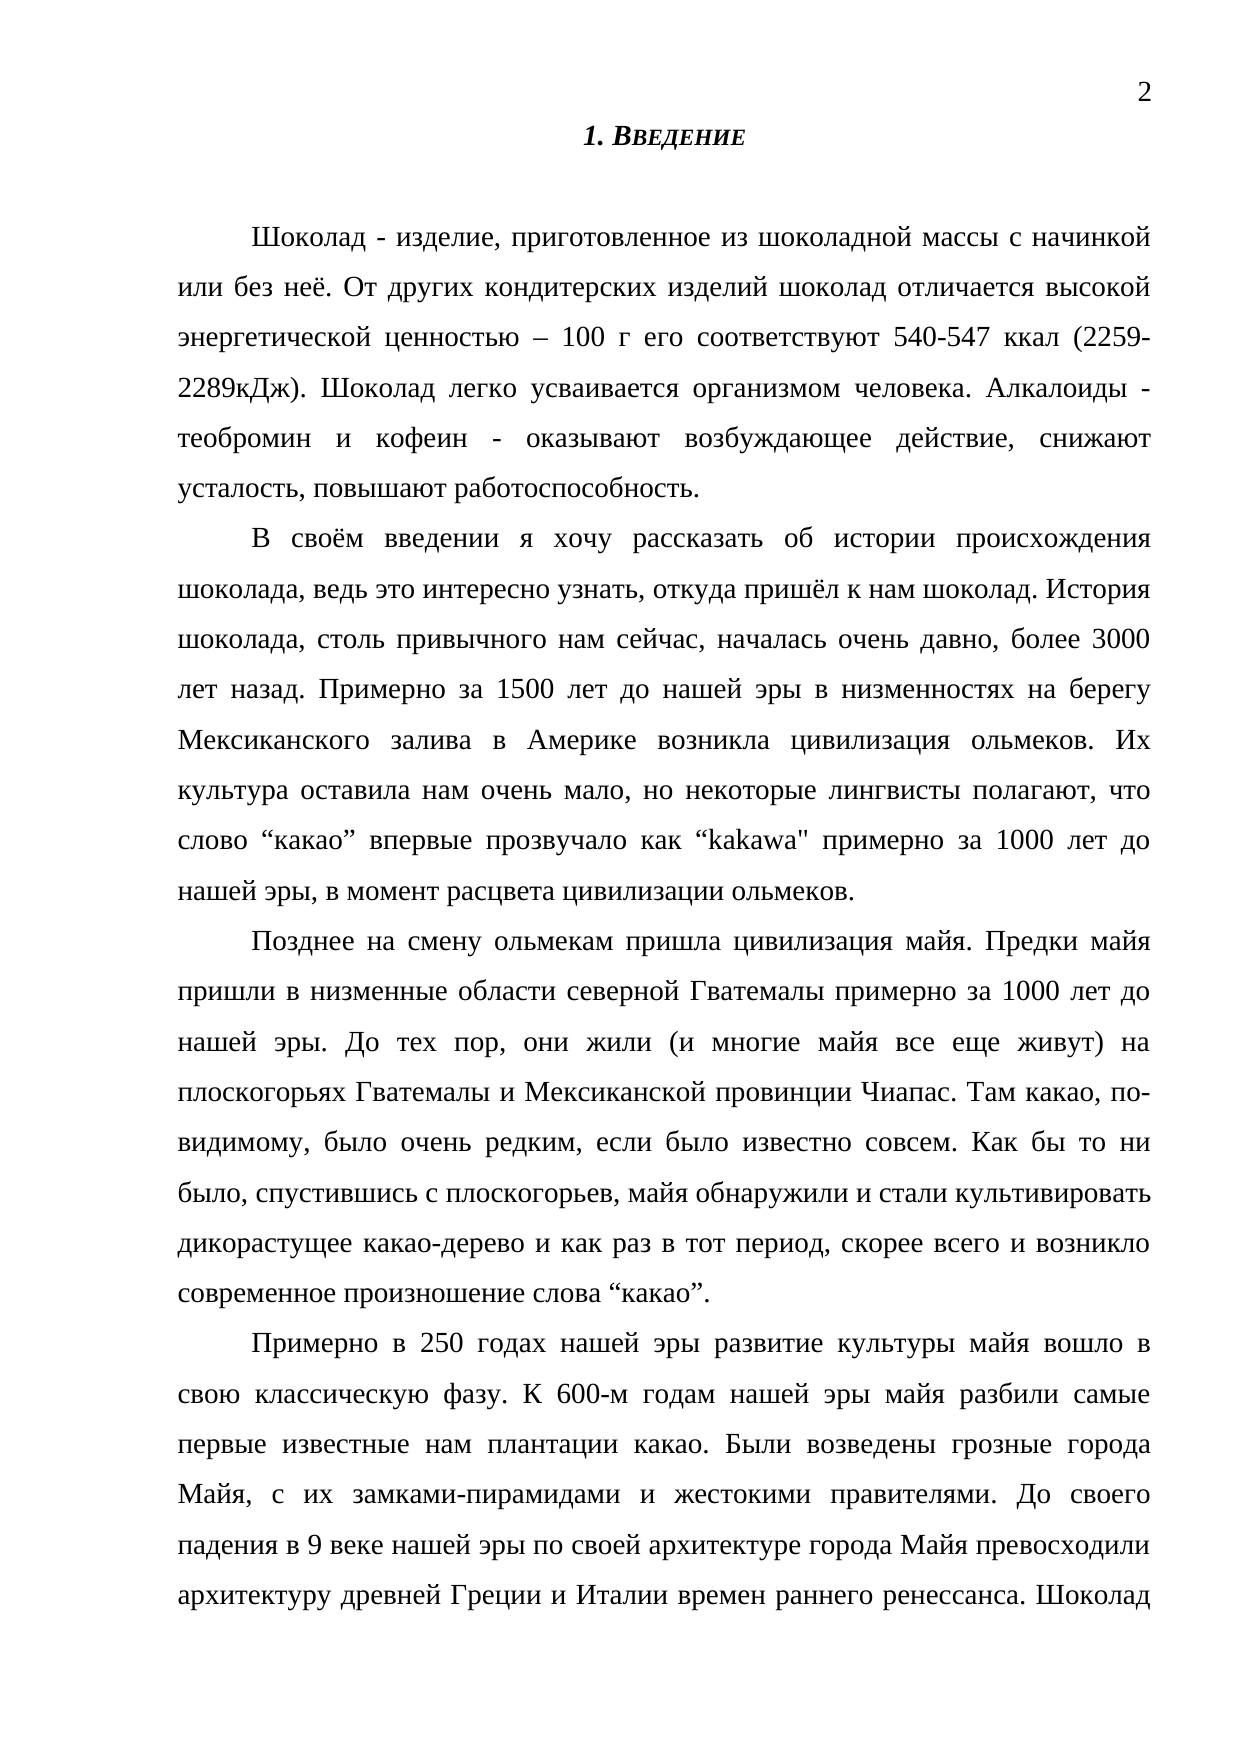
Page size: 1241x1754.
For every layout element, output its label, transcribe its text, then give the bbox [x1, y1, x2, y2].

text Позднее на смену ольмекам пришла цивилизация майя. Предки майя пришли в низменные области северной Гватемалы примерно за 1000 лет до нашей эры. До тех пор, они жили (и многие майя все еще живут) на плоскогорьях Гватемалы и Мексиканской провинции Чиапас. Там какао, по-видимому, было очень редким, если было известно совсем. Как бы то ни было, спустившись с плоскогорьев, майя обнаружили и стали культивировать дикорастущее какао-дерево и как раз в тот период, скорее всего и возникло современное произношение слова “какао”. [177, 923, 1152, 1309]
subtitle 1. Введение [177, 118, 1152, 152]
text Шоколад - изделие, приготовленное из шоколадной массы с начинкой или без неё. От других кондитерских изделий шоколад отличается высокой энергетической ценностью – 100 г его соответствуют 540-547 ккал (2259-2289кДж). Шоколад легко усваивается организмом человека. Алкалоиды - теобромин и кофеин - оказывают возбуждающее действие, снижают усталость, повышают работоспособность. [177, 219, 1152, 504]
text В своём введении я хочу рассказать об истории происхождения шоколада, ведь это интересно узнать, откуда пришёл к нам шоколад. История шоколада, столь привычного нам сейчас, началась очень давно, более 3000 лет назад. Примерно за 1500 лет до нашей эры в низменностях на берегу Мексиканского залива в Америке возникла цивилизация ольмеков. Их культура оставила нам очень мало, но некоторые лингвисты полагают, что слово “какао” впервые прозвучало как “kakawa" примерно за 1000 лет до нашей эры, в момент расцвета цивилизации ольмеков. [177, 521, 1152, 906]
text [177, 1326, 1152, 1611]
